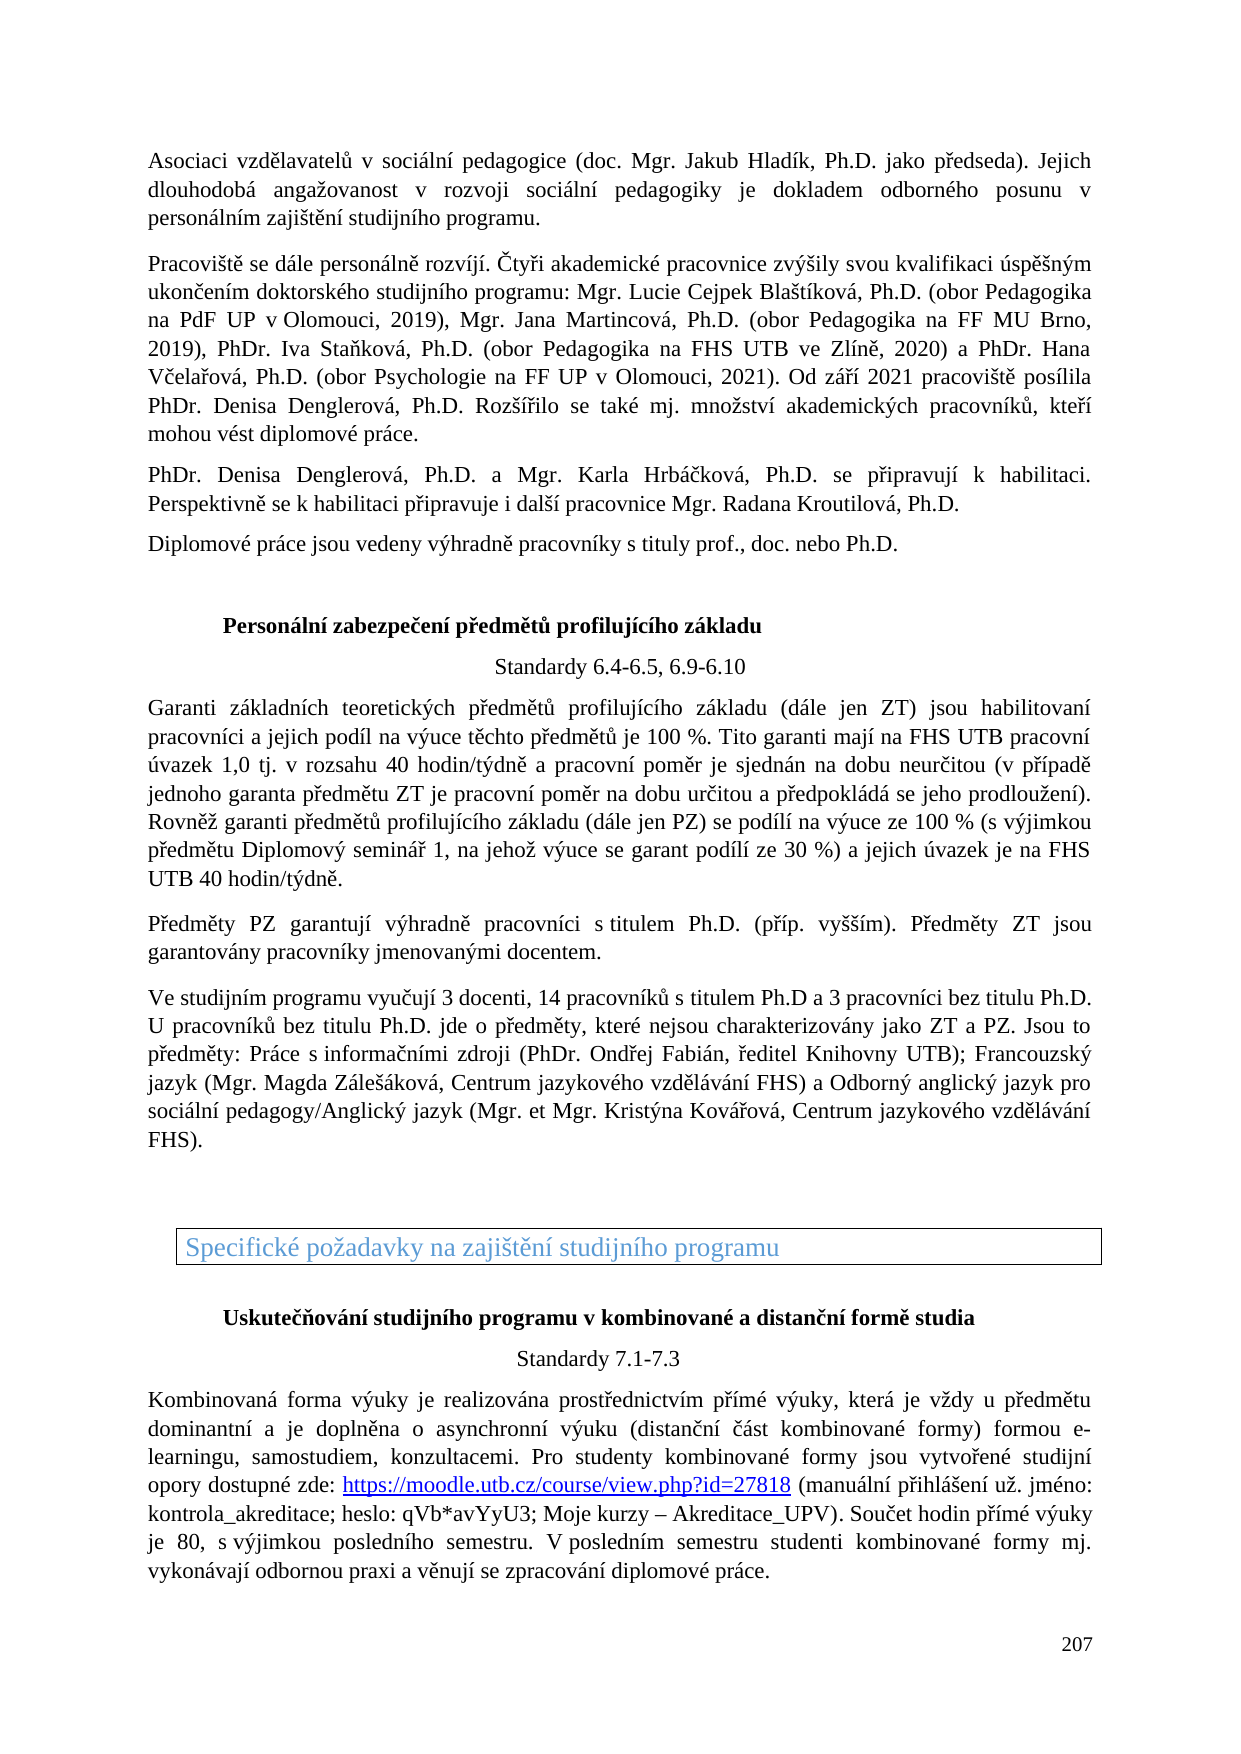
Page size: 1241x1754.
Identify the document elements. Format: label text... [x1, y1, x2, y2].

text Kombinovaná forma výuky je realizována prostřednictvím přímé výuky, která je vždy u předmětu dominantní a je doplněna o asynchronní výuku (distanční část kombinované formy) formou e-learningu, samostudiem, konzultacemi. Pro studenty kombinované formy jsou vytvořené studijní opory dostupné zde: https://moodle.utb.cz/course/view.php?id=27818 (manuální přihlášení už. jméno: kontrola_akreditace; heslo: qVb*avYyU3; Moje kurzy – Akreditace_UPV). Součet hodin přímé výuky je 80, s výjimkou posledního semestru. V posledním semestru studenti kombinované formy mj. vykonávají odbornou praxi a věnují se zpracování diplomové práce. [148, 1386, 1093, 1583]
text Standardy 7.1-7.3 [148, 1345, 1093, 1372]
text Diplomové práce jsou vedeny výhradně pracovníky s tituly prof., doc. nebo Ph.D. [148, 531, 1093, 557]
text Standardy 6.4-6.5, 6.9-6.10 [148, 653, 1093, 680]
text Uskutečňování studijního programu v kombinované a distanční formě studia [223, 1304, 1093, 1331]
text Specifické požadavky na zajištění studijního programu [177, 1229, 1101, 1264]
text PhDr. Denisa Denglerová, Ph.D. a Mgr. Karla Hrbáčková, Ph.D. se připravují k habilitaci. Perspektivně se k habilitaci připravuje i další pracovnice Mgr. Radana Kroutilová, Ph.D. [148, 461, 1093, 516]
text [148, 148, 1093, 231]
text Garanti základních teoretických předmětů profilujícího základu (dále jen ZT) jsou habilitovaní pracovníci a jejich podíl na výuce těchto předmětů je 100 %. Tito garanti mají na FHS UTB pracovní úvazek 1,0 tj. v rozsahu 40 hodin/týdně a pracovní poměr je sjednán na dobu neurčitou (v případě jednoho garanta předmětu ZT je pracovní poměr na dobu určitou a předpokládá se jeho prodloužení). Rovněž garanti předmětů profilujícího základu (dále jen PZ) se podílí na výuce ze 100 % (s výjimkou předmětu Diplomový seminář 1, na jehož výuce se garant podílí ze 30 %) a jejich úvazek je na FHS UTB 40 hodin/týdně. [148, 694, 1093, 891]
text Personální zabezpečení předmětů profilujícího základu [223, 612, 1093, 639]
text Ve studijním programu vyučují 3 docenti, 14 pracovníků s titulem Ph.D a 3 pracovníci bez titulu Ph.D. U pracovníků bez titulu Ph.D. jde o předměty, které nejsou charakterizovány jako ZT a PZ. Jsou to předměty: Práce s informačními zdroji (PhDr. Ondřej Fabián, ředitel Knihovny UTB); Francouzský jazyk (Mgr. Magda Zálešáková, Centrum jazykového vzdělávání FHS) a Odborný anglický jazyk pro sociální pedagogy/Anglický jazyk (Mgr. et Mgr. Kristýna Kovářová, Centrum jazykového vzdělávání FHS). [148, 983, 1093, 1152]
text Předměty PZ garantují výhradně pracovníci s titulem Ph.D. (příp. vyšším). Předměty ZT jsou garantovány pracovníky jmenovanými docentem. [148, 910, 1093, 965]
text Pracoviště se dále personálně rozvíjí. Čtyři akademické pracovnice zvýšily svou kvalifikaci úspěšným ukončením doktorského studijního programu: Mgr. Lucie Cejpek Blaštíková, Ph.D. (obor Pedagogika na PdF UP v Olomouci, 2019), Mgr. Jana Martincová, Ph.D. (obor Pedagogika na FF MU Brno, 2019), PhDr. Iva Staňková, Ph.D. (obor Pedagogika na FHS UTB ve Zlíně, 2020) a PhDr. Hana Včelařová, Ph.D. (obor Psychologie na FF UP v Olomouci, 2021). Od září 2021 pracoviště posílila PhDr. Denisa Denglerová, Ph.D. Rozšířilo se také mj. množství akademických pracovníků, kteří mohou vést diplomové práce. [148, 249, 1093, 447]
